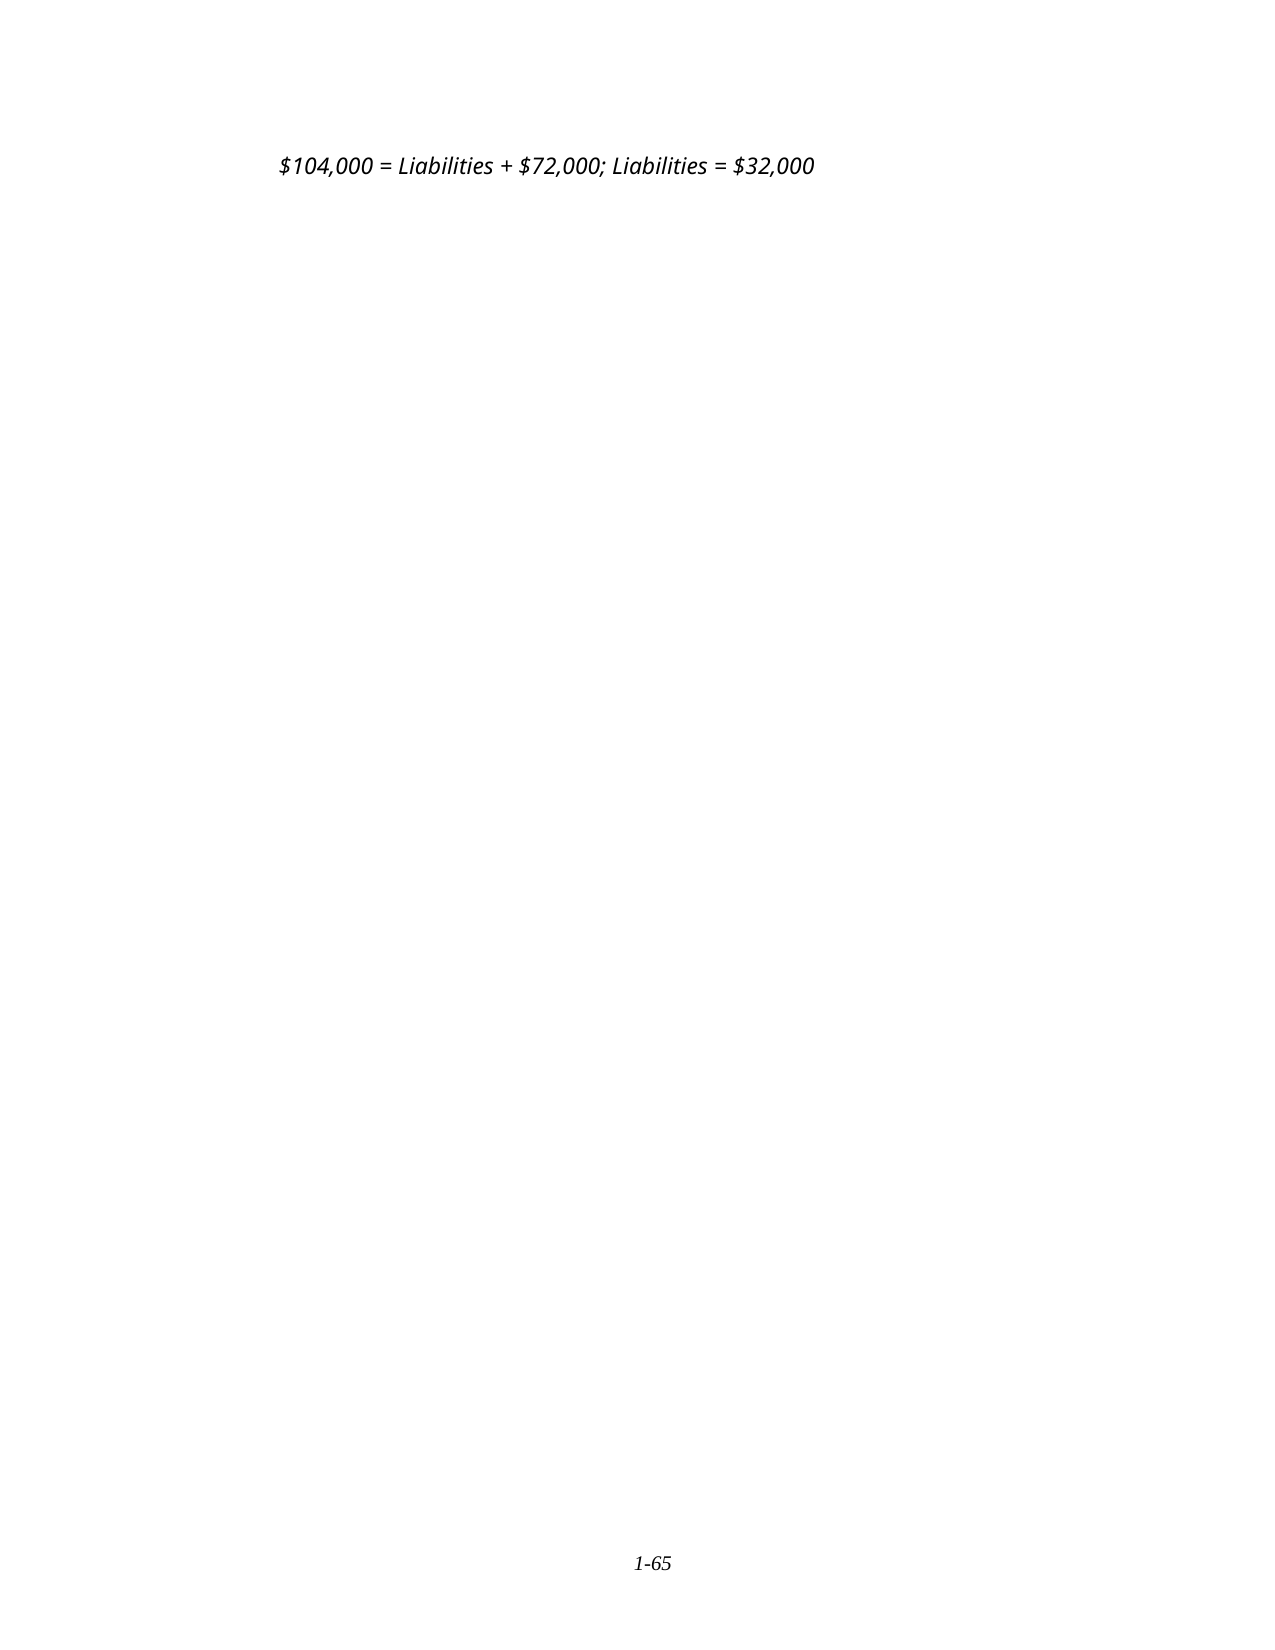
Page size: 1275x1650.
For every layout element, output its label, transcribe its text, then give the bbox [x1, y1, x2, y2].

text $104,000 = Liabilities + $72,000; Liabilities = $32,000 [180, 150, 1125, 181]
